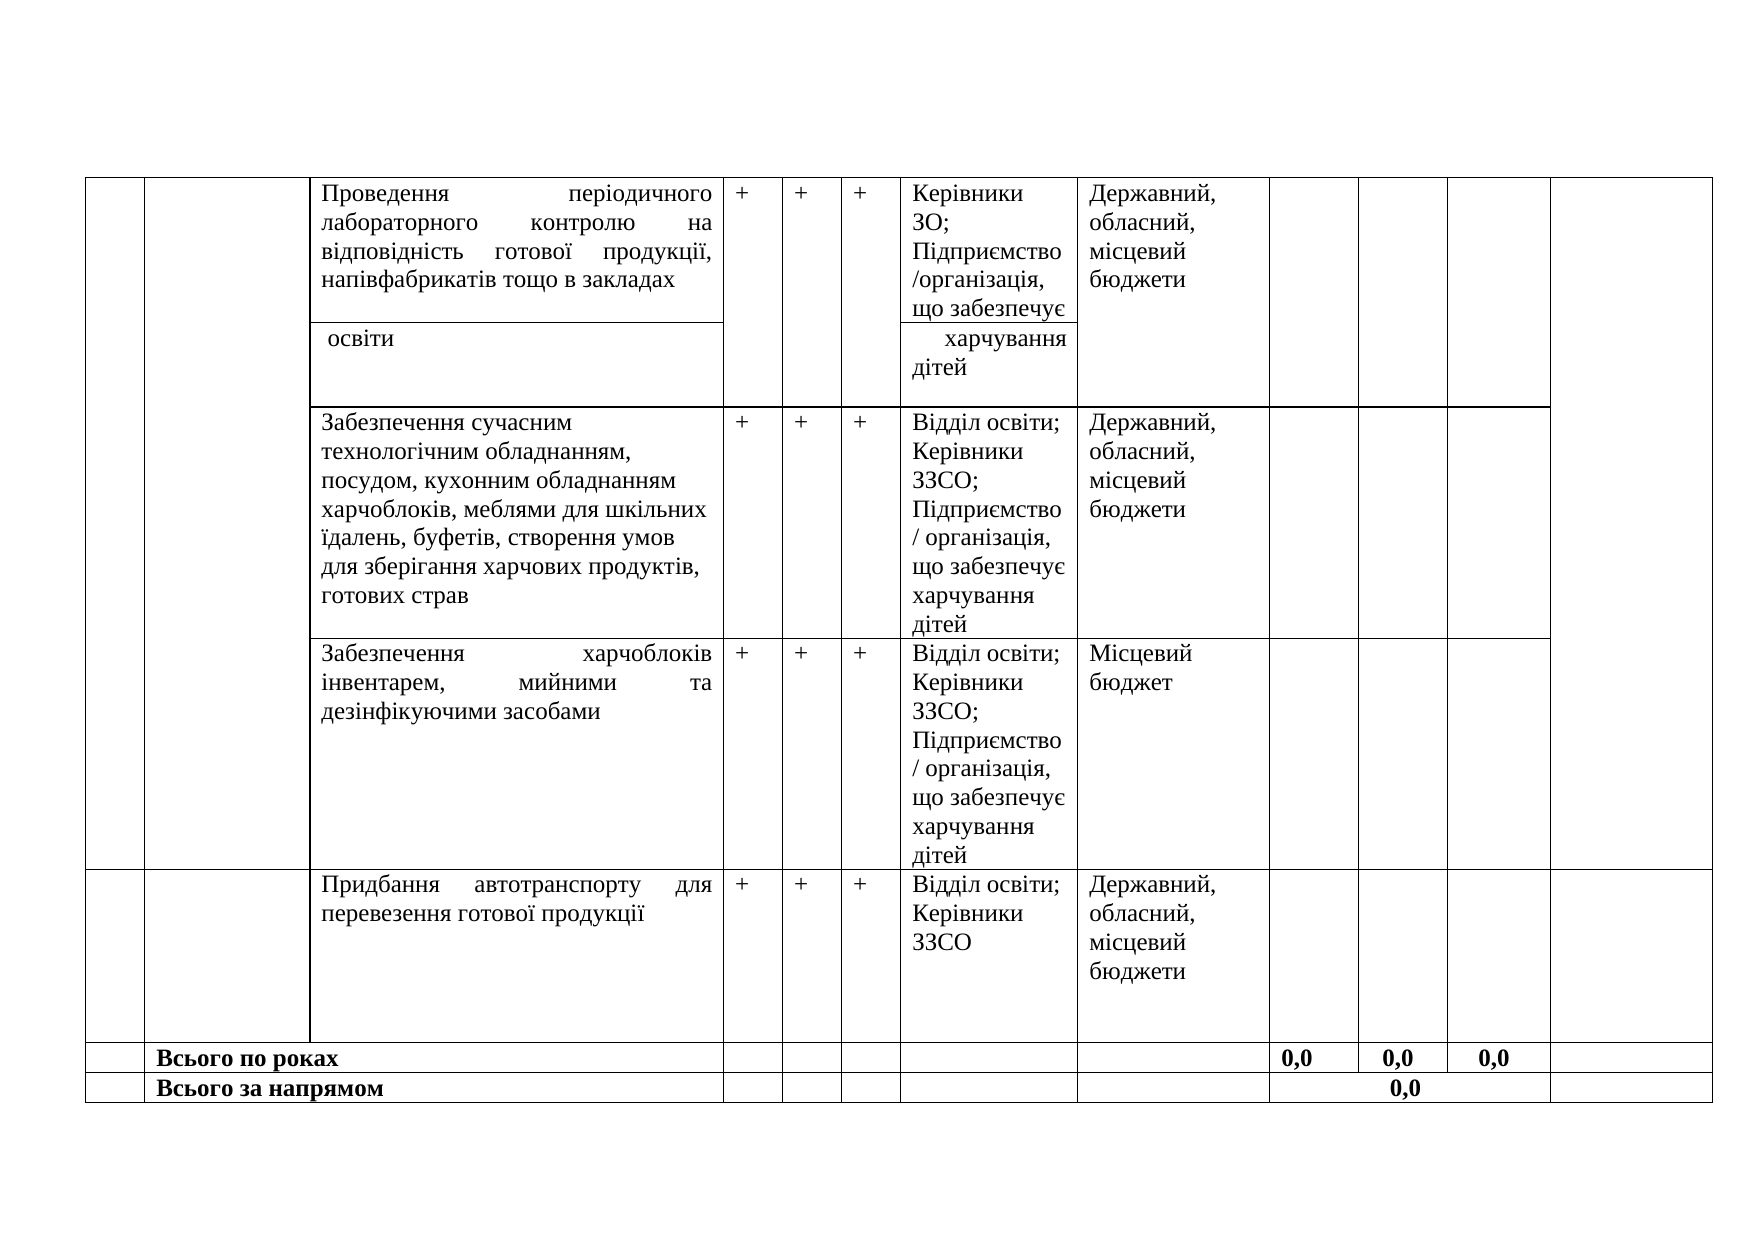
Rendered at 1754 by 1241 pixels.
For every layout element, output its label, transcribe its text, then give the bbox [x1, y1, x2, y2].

table_cell + [842, 870, 900, 1042]
table_cell [901, 1073, 1077, 1102]
table_cell Відділ освіти; Керівники ЗЗСО; Підприємство/ організація, що забезпечує харчування дітей [901, 408, 1077, 637]
table_cell 0,0 [1270, 1043, 1358, 1072]
table_cell [783, 1043, 841, 1072]
table_cell [1270, 870, 1358, 1042]
table_cell [1551, 1043, 1712, 1072]
table_cell + [842, 408, 900, 637]
table_cell [1359, 870, 1447, 1042]
table_cell [1551, 178, 1712, 868]
table_cell [145, 870, 309, 1042]
table_cell [1359, 178, 1447, 406]
table_cell [1551, 870, 1712, 1042]
table_cell + [724, 408, 782, 637]
table_cell [1448, 408, 1550, 637]
table_cell [842, 1043, 900, 1072]
table_cell [86, 870, 144, 1042]
table_cell [86, 178, 144, 868]
table_cell Проведення періодичного лабораторного контролю на відповідність готової продукції, напівфабрикатів тощо в закладах [311, 178, 723, 322]
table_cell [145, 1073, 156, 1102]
table_cell освіти [311, 323, 723, 406]
table_cell [842, 1073, 900, 1102]
table_cell [1270, 408, 1358, 637]
table_cell [724, 1043, 782, 1072]
table_cell + [783, 870, 841, 1042]
table_cell + [783, 408, 841, 637]
table_cell Державний, обласний, місцевий бюджети [1078, 408, 1269, 637]
table_cell 0,0 [1270, 1073, 1550, 1102]
table_cell [86, 1043, 144, 1072]
table_cell Забезпечення харчоблоків інвентарем, мийними та дезінфікуючими засобами [311, 639, 723, 868]
table_cell [1270, 178, 1358, 406]
table_cell 0,0 [1359, 1043, 1447, 1072]
table_cell [1551, 1073, 1712, 1102]
table_cell + [724, 639, 782, 868]
table_cell [1078, 1043, 1269, 1072]
table_cell 0,0 [1448, 1043, 1550, 1072]
table_cell Забезпечення сучасним технологічним обладнанням, посудом, кухонним обладнанням харчоблоків, меблями для шкільних їдалень, буфетів, створення умов для зберігання харчових продуктів, готових страв [311, 408, 723, 637]
table_cell [1359, 639, 1447, 868]
table_cell Відділ освіти; Керівники ЗЗСО; Підприємство/ організація, що забезпечує харчування дітей [901, 639, 1077, 868]
table_cell [783, 1073, 841, 1102]
table_cell [1078, 1073, 1269, 1102]
table_cell + [783, 178, 841, 406]
table_cell [1448, 870, 1550, 1042]
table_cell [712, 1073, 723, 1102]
table_cell + [724, 870, 782, 1042]
table_cell + [842, 178, 900, 406]
table_cell [1270, 639, 1358, 868]
table_cell [1359, 408, 1447, 637]
table_cell Державний, обласний, місцевий бюджети [1078, 870, 1269, 1042]
table_cell + [842, 639, 900, 868]
table_cell [1448, 639, 1550, 868]
table_cell Відділ освіти; Керівники ЗЗСО [901, 870, 1077, 1042]
table_cell Придбання автотранспорту для перевезення готової продукції [311, 870, 723, 1042]
table_cell Місцевий бюджет [1078, 639, 1269, 868]
table_cell харчування дітей [901, 323, 1077, 406]
table_cell + [783, 639, 841, 868]
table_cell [1078, 178, 1269, 406]
table_cell [86, 1073, 144, 1102]
table_cell [1448, 178, 1550, 406]
table_cell [901, 1043, 1077, 1072]
table_cell [724, 1073, 782, 1102]
table_cell Керівники ЗО; Підприємство/організація, що забезпечує [901, 178, 1077, 322]
table_cell [145, 178, 309, 868]
table_cell + [724, 178, 782, 406]
